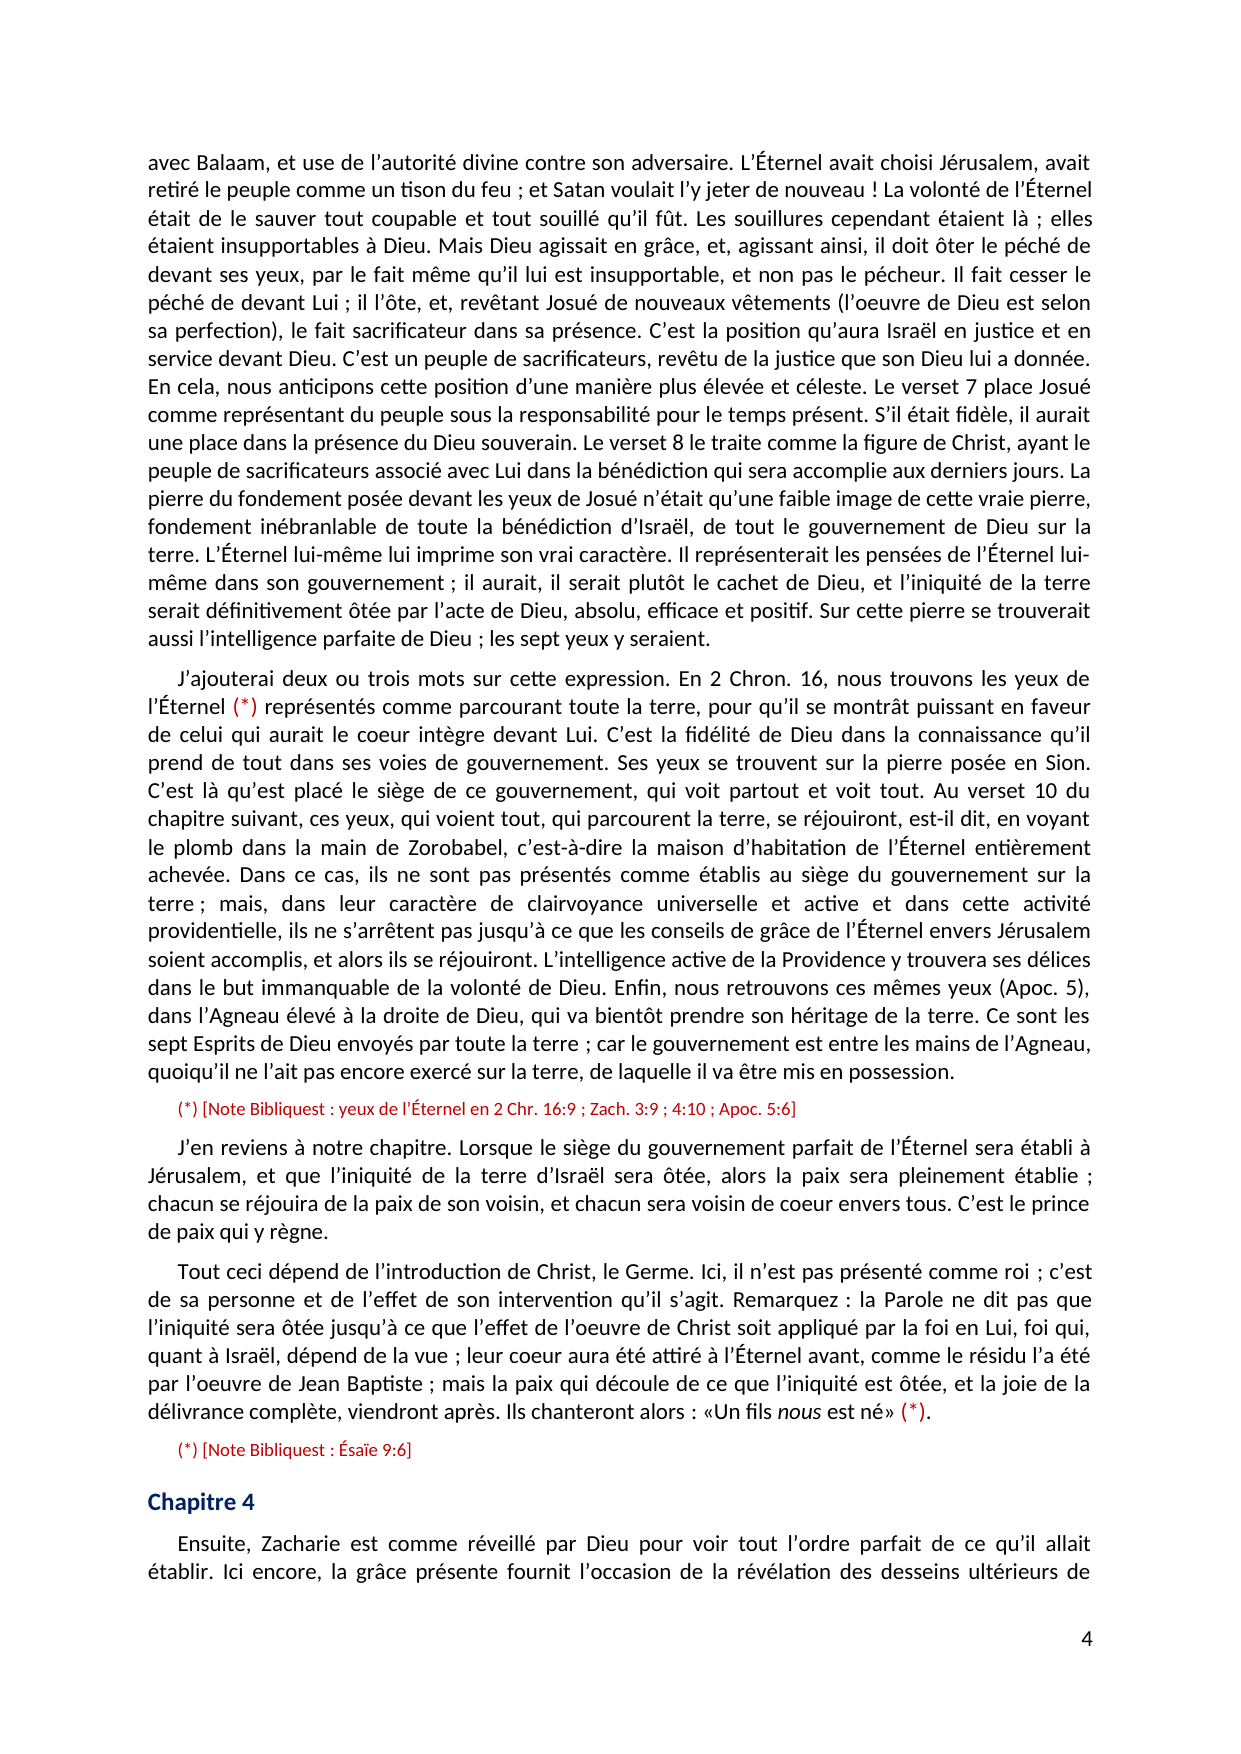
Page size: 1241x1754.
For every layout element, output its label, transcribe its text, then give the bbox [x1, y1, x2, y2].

subtitle Chapitre 4 [148, 1486, 1093, 1516]
text (*) [Note Bibliquest : yeux de l’Éternel en 2 Chr. 16:9 ; Zach. 3:9 ; 4:10 ; Apoc. 5:6] [148, 1097, 1093, 1120]
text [148, 1529, 1093, 1585]
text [148, 148, 1093, 652]
text Tout ceci dépend de l’introduction de Christ, le Germe. Ici, il n’est pas présenté comme roi ; c’est de sa personne et de l’effet de son intervention qu’il s’agit. Remarquez : la Parole ne dit pas que l’iniquité sera ôtée jusqu’à ce que l’effet de l’oeuvre de Christ soit appliqué par la foi en Lui, foi qui, quant à Israël, dépend de la vue ; leur coeur aura été attiré à l’Éternel avant, comme le résidu l’a été par l’oeuvre de Jean Baptiste ; mais la paix qui découle de ce que l’iniquité est ôtée, et la joie de la délivrance complète, viendront après. Ils chanteront alors : «Un fils nous est né» (*). [148, 1257, 1093, 1425]
text J’ajouterai deux ou trois mots sur cette expression. En 2 Chron. 16, nous trouvons les yeux de l’Éternel (*) représentés comme parcourant toute la terre, pour qu’il se montrât puissant en faveur de celui qui aurait le coeur intègre devant Lui. C’est la fidélité de Dieu dans la connaissance qu’il prend de tout dans ses voies de gouvernement. Ses yeux se trouvent sur la pierre posée en Sion. C’est là qu’est placé le siège de ce gouvernement, qui voit partout et voit tout. Au verset 10 du chapitre suivant, ces yeux, qui voient tout, qui parcourent la terre, se réjouiront, est-il dit, en voyant le plomb dans la main de Zorobabel, c’est-à-dire la maison d’habitation de l’Éternel entièrement achevée. Dans ce cas, ils ne sont pas présentés comme établis au siège du gouvernement sur la terre ; mais, dans leur caractère de clairvoyance universelle et active et dans cette activité providentielle, ils ne s’arrêtent pas jusqu’à ce que les conseils de grâce de l’Éternel envers Jérusalem soient accomplis, et alors ils se réjouiront. L’intelligence active de la Providence y trouvera ses délices dans le but immanquable de la volonté de Dieu. Enfin, nous retrouvons ces mêmes yeux (Apoc. 5), dans l’Agneau élevé à la droite de Dieu, qui va bientôt prendre son héritage de la terre. Ce sont les sept Esprits de Dieu envoyés par toute la terre ; car le gouvernement est entre les mains de l’Agneau, quoiqu’il ne l’ait pas encore exercé sur la terre, de laquelle il va être mis en possession. [148, 664, 1093, 1085]
text (*) [Note Bibliquest : Ésaïe 9:6] [148, 1438, 1093, 1461]
text J’en reviens à notre chapitre. Lorsque le siège du gouvernement parfait de l’Éternel sera établi à Jérusalem, et que l’iniquité de la terre d’Israël sera ôtée, alors la paix sera pleinement établie ; chacun se réjouira de la paix de son voisin, et chacun sera voisin de coeur envers tous. C’est le prince de paix qui y règne. [148, 1133, 1093, 1245]
